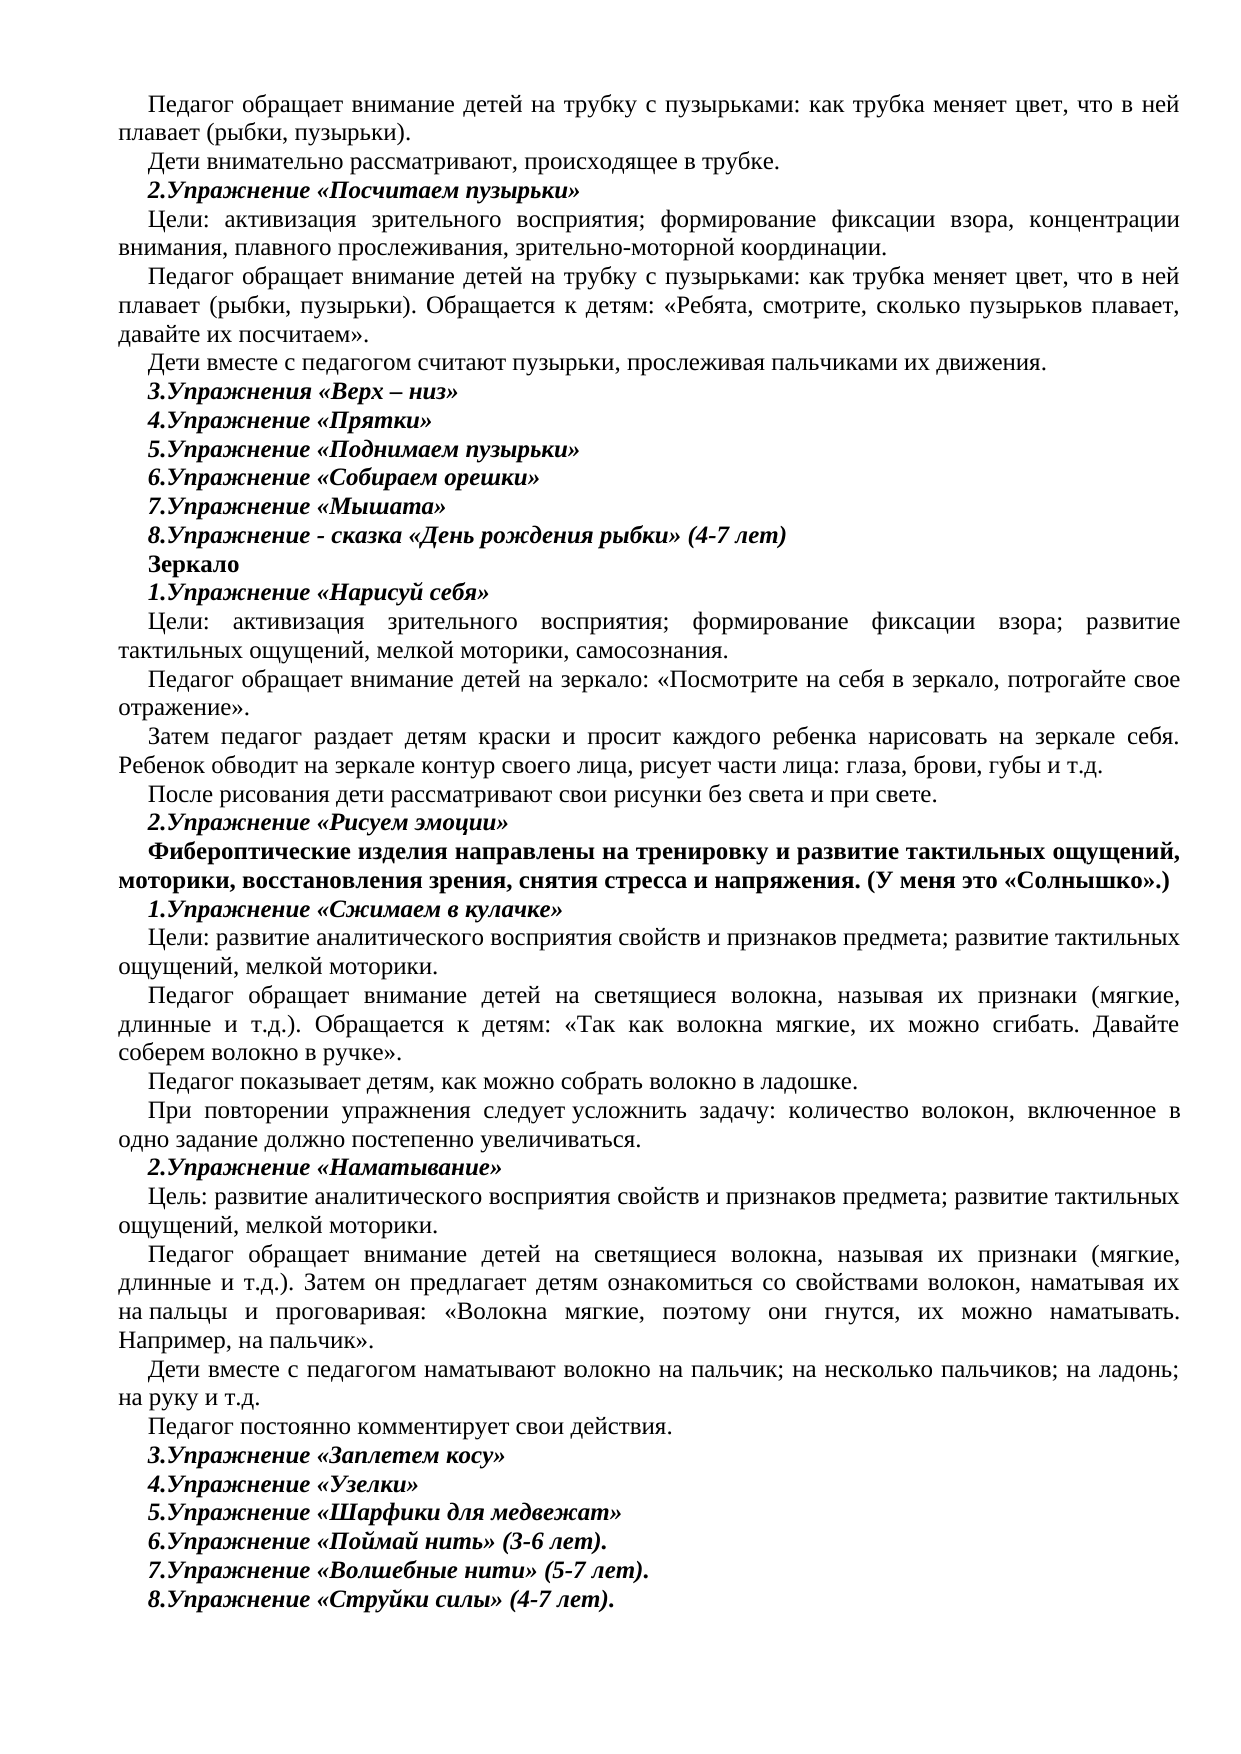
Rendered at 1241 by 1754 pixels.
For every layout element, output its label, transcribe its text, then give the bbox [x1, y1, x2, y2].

text 7.Упражнение «Волшебные нити» (5-7 лет). [118, 1555, 1181, 1584]
text 5.Упражнение «Шарфики для медвежат» [118, 1497, 1181, 1526]
text 8.Упражнение - сказка «День рождения рыбки» (4-7 лет) [118, 520, 1181, 549]
text 2.Упражнение «Рисуем эмоции» [118, 807, 1181, 836]
text 6.Упражнение «Поймай нить» (3-6 лет). [118, 1526, 1181, 1555]
text 1.Упражнение «Сжимаем в кулачке» [118, 894, 1181, 922]
text 6.Упражнение «Собираем орешки» [118, 462, 1181, 491]
text При повторении упражнения следует усложнить задачу: количество волокон, включенное в одно задание должно постепенно увеличиваться. [118, 1095, 1181, 1152]
text Дети вместе с педагогом наматывают волокно на пальчик; на несколько пальчиков; на ладонь; на руку и т.д. [118, 1354, 1181, 1411]
text Педагог обращает внимание детей на светящиеся волокна, называя их признаки (мягкие, длинные и т.д.). Затем он предлагает детям ознакомиться со свойствами волокон, наматывая их на пальцы и проговаривая: «Волокна мягкие, поэтому они гнутся, их можно наматывать. Например, на пальчик». [118, 1239, 1181, 1354]
text 4.Упражнение «Прятки» [118, 405, 1181, 434]
text Дети внимательно рассматривают, происходящее в трубке. [118, 146, 1181, 175]
text Цель: развитие аналитического восприятия свойств и признаков предмета; развитие тактильных ощущений, мелкой моторики. [118, 1181, 1181, 1239]
text 8.Упражнение «Струйки силы» (4-7 лет). [118, 1584, 1181, 1612]
text 2.Упражнение «Наматывание» [118, 1152, 1181, 1181]
text 3.Упражнение «Заплетем косу» [118, 1440, 1181, 1469]
text Фибероптические изделия направлены на тренировку и развитие тактильных ощущений, моторики, восстановления зрения, снятия стресса и напряжения. (У меня это «Солнышко».) [118, 836, 1181, 894]
text 7.Упражнение «Мышата» [118, 491, 1181, 520]
text Педагог показывает детям, как можно собрать волокно в ладошке. [118, 1066, 1181, 1095]
text Педагог обращает внимание детей на зеркало: «Посмотрите на себя в зеркало, потрогайте свое отражение». [118, 664, 1181, 721]
text Цели: развитие аналитического восприятия свойств и признаков предмета; развитие тактильных ощущений, мелкой моторики. [118, 922, 1181, 980]
text Дети вместе с педагогом считают пузырьки, прослеживая пальчиками их движения. [118, 347, 1181, 376]
text Педагог обращает внимание детей на светящиеся волокна, называя их признаки (мягкие, длинные и т.д.). Обращается к детям: «Так как волокна мягкие, их можно сгибать. Давайте соберем волокно в ручке». [118, 980, 1181, 1066]
text 5.Упражнение «Поднимаем пузырьки» [118, 434, 1181, 462]
text 3.Упражнения «Верх – низ» [118, 376, 1181, 405]
text Цели: активизация зрительного восприятия; формирование фиксации взора; развитие тактильных ощущений, мелкой моторики, самосознания. [118, 606, 1181, 664]
text После рисования дети рассматривают свои рисунки без света и при свете. [118, 779, 1181, 807]
text Педагог постоянно комментирует свои действия. [118, 1411, 1181, 1440]
text 2.Упражнение «Посчитаем пузырьки» [118, 175, 1181, 204]
text Затем педагог раздает детям краски и просит каждого ребенка нарисовать на зеркале себя. Ребенок обводит на зеркале контур своего лица, рисует части лица: глаза, брови, губы и т.д. [118, 721, 1181, 779]
text 4.Упражнение «Узелки» [118, 1469, 1181, 1497]
text 1.Упражнение «Нарисуй себя» [118, 577, 1181, 606]
text Педагог обращает внимание детей на трубку с пузырьками: как трубка меняет цвет, что в ней плавает (рыбки, пузырьки). Обращается к детям: «Ребята, смотрите, сколько пузырьков плавает, давайте их посчитаем». [118, 261, 1181, 347]
text Зеркало [118, 549, 1181, 577]
text Педагог обращает внимание детей на трубку с пузырьками: как трубка меняет цвет, что в ней плавает (рыбки, пузырьки). [118, 89, 1181, 146]
text Цели: активизация зрительного восприятия; формирование фиксации взора, концентрации внимания, плавного прослеживания, зрительно-моторной координации. [118, 204, 1181, 261]
